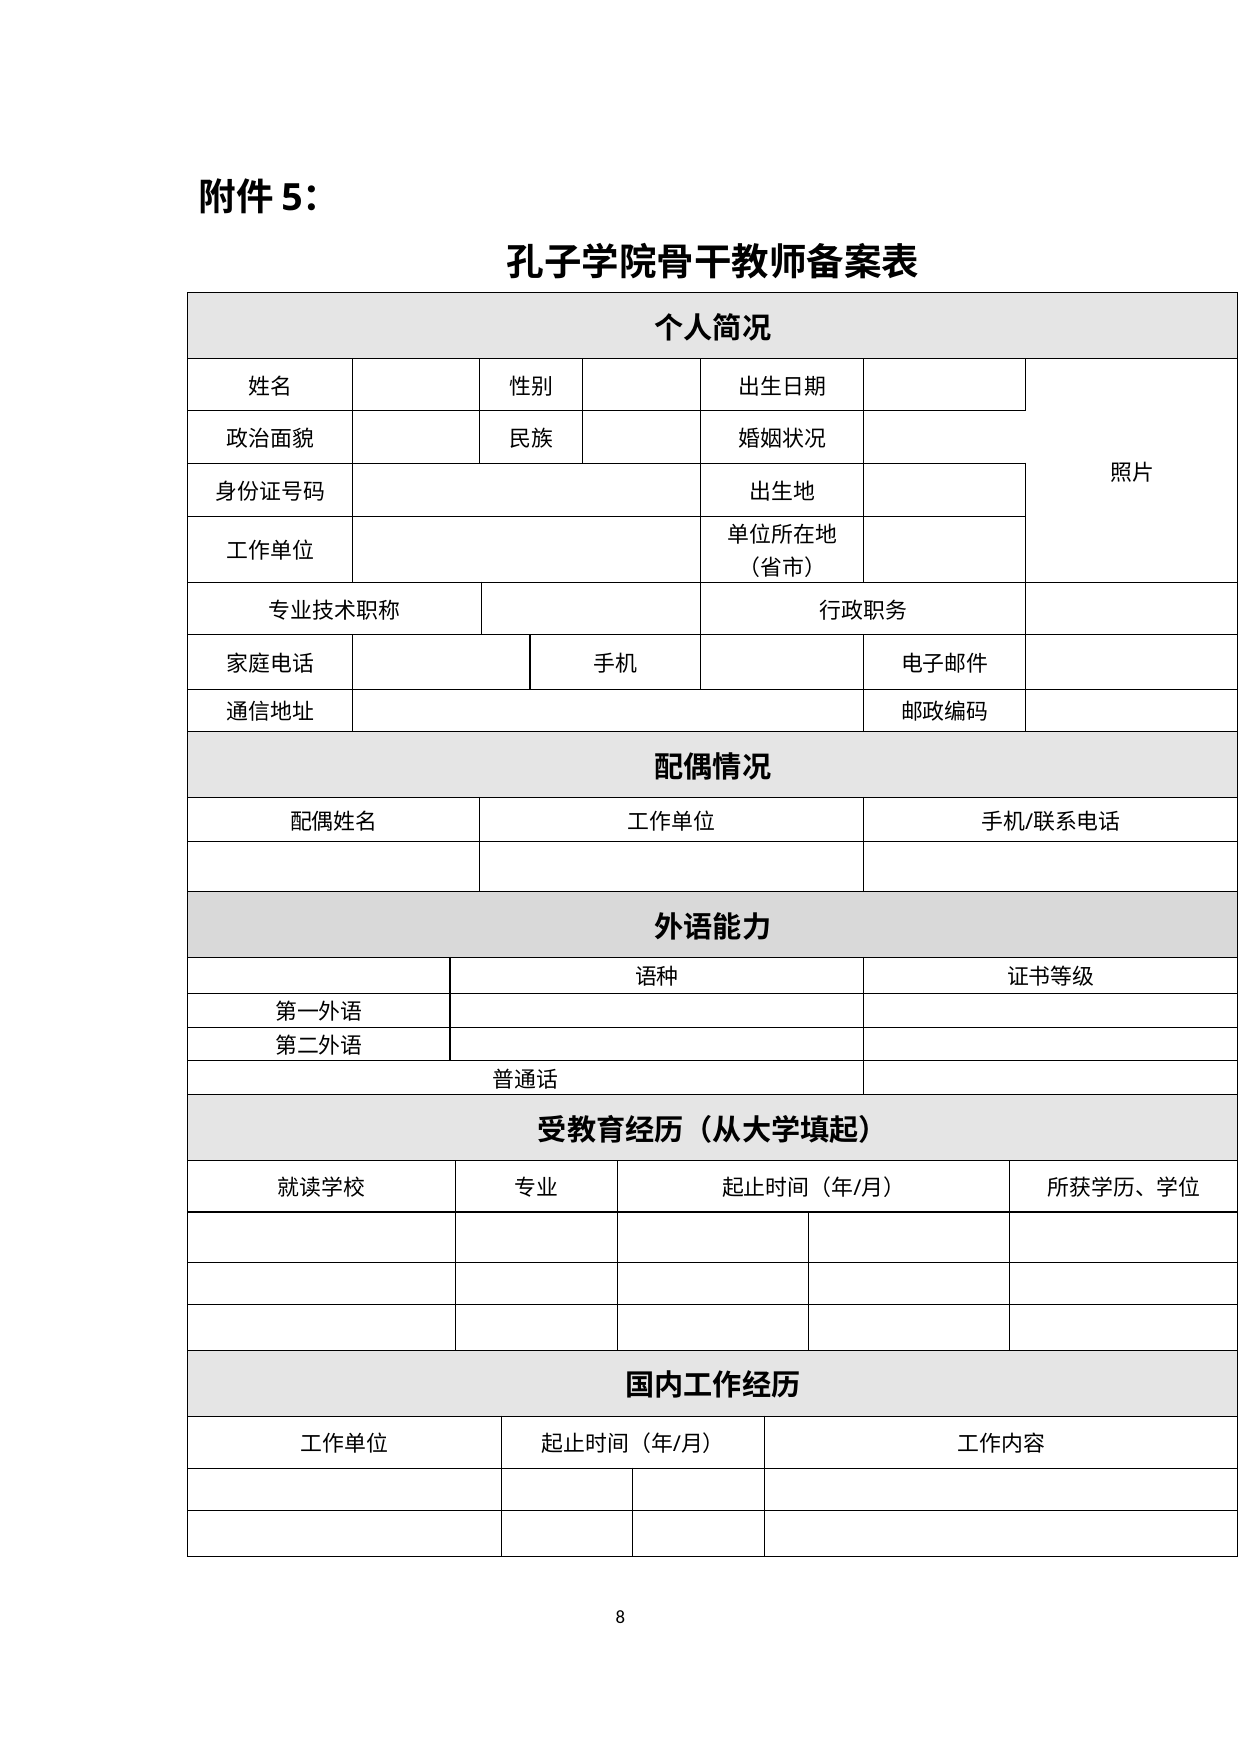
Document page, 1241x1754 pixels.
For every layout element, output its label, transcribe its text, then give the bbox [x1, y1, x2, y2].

table_cell 民族 [480, 411, 582, 463]
table_cell 手机 [531, 635, 700, 689]
table_cell [618, 1213, 808, 1262]
table_cell [188, 1469, 501, 1510]
table_cell [864, 994, 1237, 1027]
table_cell 身份证号码 [188, 464, 352, 516]
table_cell [1010, 1263, 1237, 1304]
table_cell [451, 1028, 863, 1060]
table_cell [188, 1263, 455, 1304]
table_cell 受教育经历（从大学填起） [188, 1095, 1237, 1160]
table_cell [480, 842, 863, 891]
table_cell [456, 1263, 617, 1304]
table_cell 证书等级 [864, 958, 1237, 993]
table_cell [353, 464, 700, 516]
table_cell 外语能力 [188, 892, 1237, 957]
table_cell [618, 1263, 808, 1304]
table_cell [188, 1511, 501, 1556]
table_cell 配偶姓名 [188, 798, 479, 841]
table_cell 通信地址 [188, 690, 352, 731]
table_cell [583, 359, 700, 410]
table_cell [864, 359, 1025, 410]
table_cell 单位所在地（省市） [701, 517, 863, 582]
table_cell 起止时间（年/月） [502, 1417, 764, 1467]
table_cell 第二外语 [188, 1028, 449, 1060]
table_cell 工作单位 [188, 517, 352, 582]
table_cell [353, 635, 529, 689]
table_cell [1026, 690, 1237, 731]
table_cell [809, 1263, 1009, 1304]
table_cell 姓名 [188, 359, 352, 410]
table_cell 配偶情况 [188, 732, 1237, 797]
table_cell [353, 517, 700, 582]
table_cell [451, 994, 863, 1027]
table_cell [502, 1469, 632, 1510]
table_cell 政治面貌 [188, 411, 352, 463]
table_cell [701, 635, 863, 689]
table_cell 出生地 [701, 464, 863, 516]
table_cell 手机/联系电话 [864, 798, 1237, 841]
table_cell 就读学校 [188, 1161, 455, 1211]
table_cell 所获学历、学位 [1010, 1161, 1237, 1211]
table_cell [864, 517, 1025, 582]
table_cell [765, 1469, 1237, 1510]
table_cell [502, 1511, 632, 1556]
table_cell [353, 359, 479, 410]
table_cell [482, 583, 700, 634]
table_cell [583, 411, 700, 463]
table_cell [1026, 635, 1237, 689]
table_cell 语种 [451, 958, 863, 993]
table_cell [765, 1511, 1237, 1556]
table_cell [809, 1213, 1009, 1262]
table_cell [456, 1213, 617, 1262]
table_cell 家庭电话 [188, 635, 352, 689]
table_cell 性别 [480, 359, 582, 410]
table_cell 行政职务 [701, 583, 1025, 634]
table_cell [188, 842, 479, 891]
table_cell 国内工作经历 [188, 1351, 1237, 1416]
table_cell 专业技术职称 [188, 583, 481, 634]
table_cell 工作单位 [480, 798, 863, 841]
table_cell 电子邮件 [864, 635, 1025, 689]
table_cell 照片 [1026, 359, 1237, 582]
table_cell [353, 690, 863, 731]
table_cell [188, 1213, 455, 1262]
table_cell 工作内容 [765, 1417, 1237, 1467]
table_cell 个人简况 [188, 293, 1237, 358]
table_cell [864, 464, 1025, 516]
table_cell 第一外语 [188, 994, 449, 1027]
table_cell [1010, 1213, 1237, 1262]
table_cell 邮政编码 [864, 690, 1025, 731]
table_cell [864, 1061, 1237, 1094]
table_cell [353, 411, 479, 463]
table_cell 工作单位 [188, 1417, 501, 1467]
table_cell [633, 1511, 764, 1556]
table_cell [864, 1028, 1237, 1060]
table_cell 出生日期 [701, 359, 863, 410]
table_cell [864, 842, 1237, 891]
table_cell [809, 1305, 1009, 1349]
table_cell [456, 1305, 617, 1349]
table_cell 普通话 [188, 1061, 863, 1094]
table_cell [1010, 1305, 1237, 1349]
table_cell [633, 1469, 764, 1510]
table_cell 专业 [456, 1161, 617, 1211]
table_cell 起止时间（年/月） [618, 1161, 1009, 1211]
table_cell [188, 958, 449, 993]
table_cell [188, 1305, 455, 1349]
table_cell [1026, 583, 1237, 634]
table_cell [864, 411, 1026, 463]
table_cell 婚姻状况 [701, 411, 863, 463]
table_cell [618, 1305, 808, 1349]
table_header 附件5： 孔子学院骨干教师备案表 [188, 162, 1238, 292]
